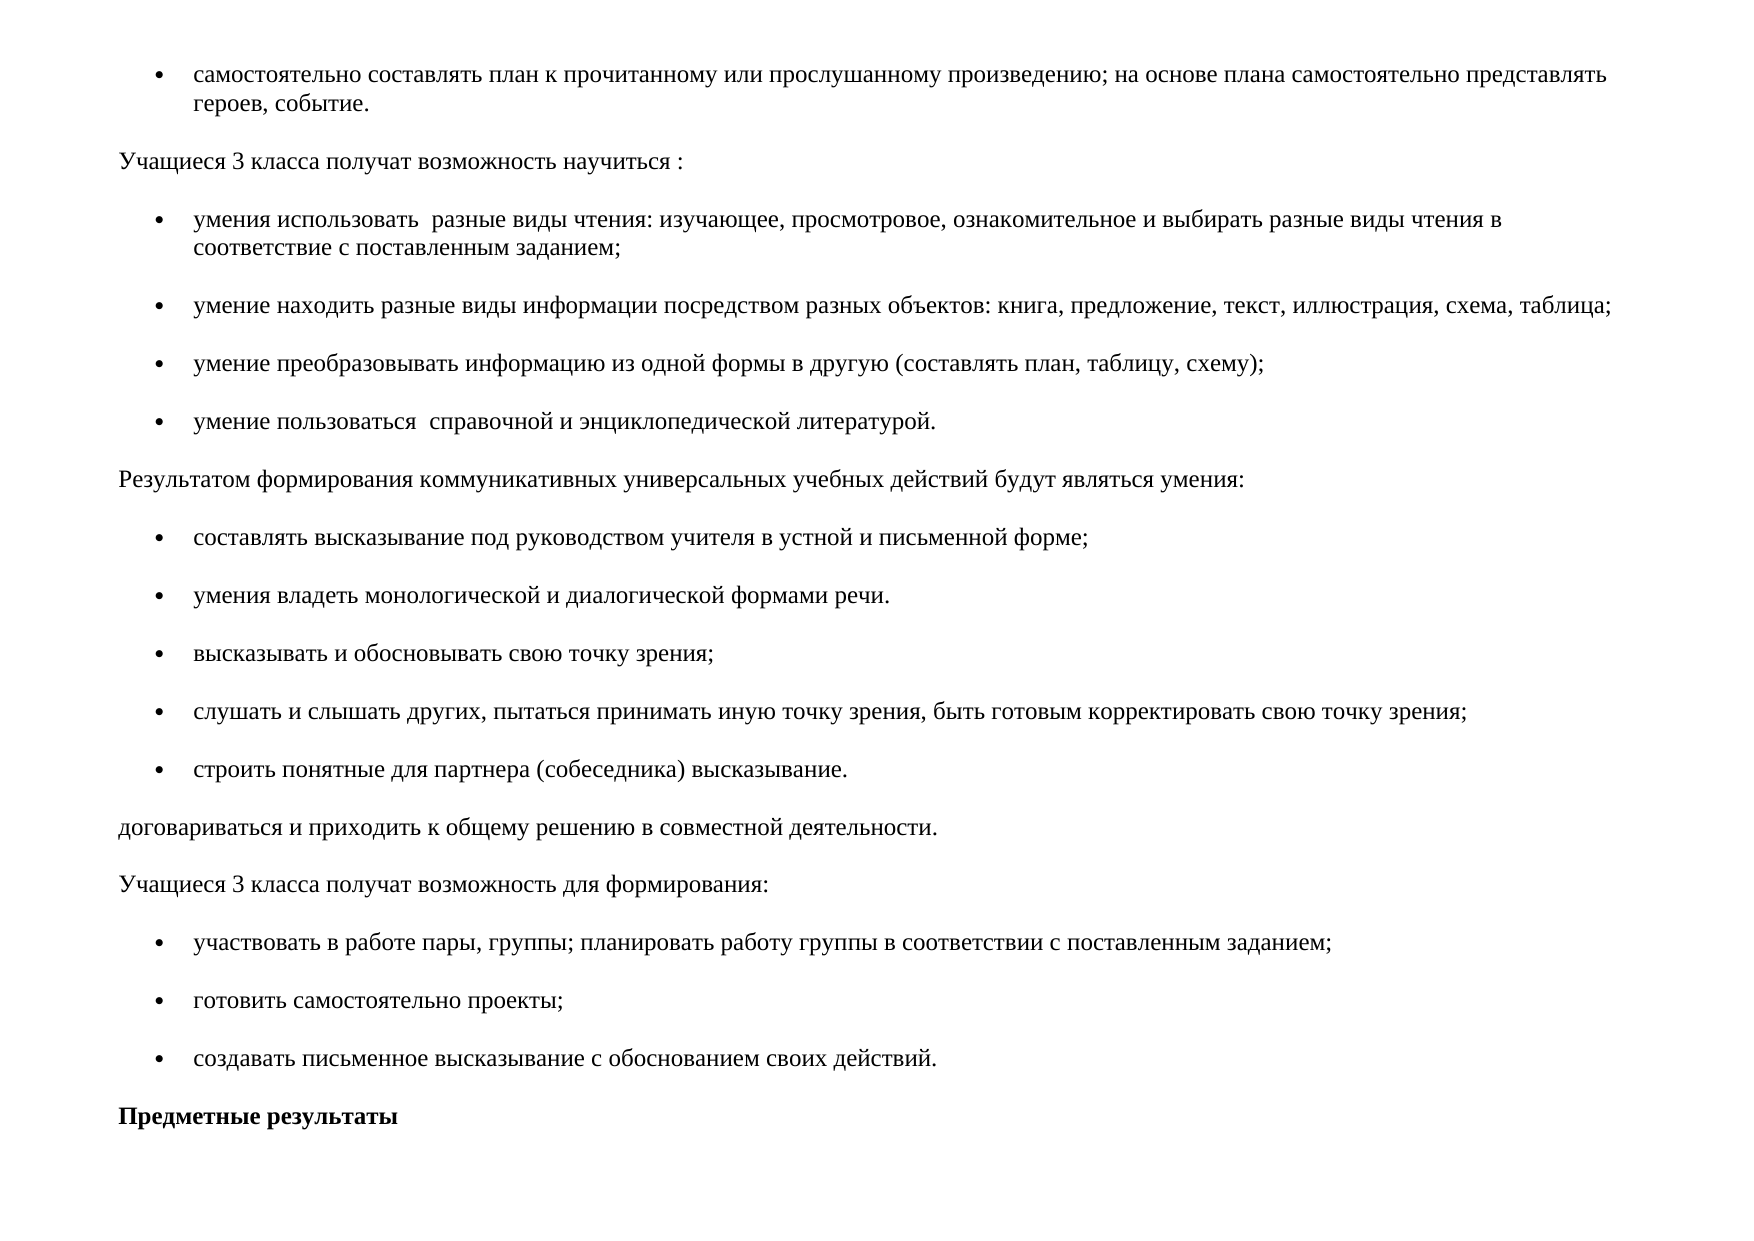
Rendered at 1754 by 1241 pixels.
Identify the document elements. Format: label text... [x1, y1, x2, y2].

list умения использовать разные виды чтения: изучающее, просмотровое, ознакомительное и выбирать разные виды чтения в соответствие с поставленным заданием; [156, 204, 1636, 261]
list умение преобразовывать информацию из одной формы в другую (составлять план, таблицу, схему); [156, 348, 1636, 377]
list умения владеть монологической и диалогической формами речи. [156, 580, 1636, 609]
list строить понятные для партнера (собеседника) высказывание. [156, 754, 1636, 782]
text Учащиеся 3 класса получат возможность для формирования: [118, 869, 1636, 898]
text Предметные результаты [118, 1101, 1636, 1130]
text Результатом формирования коммуникативных универсальных учебных действий будут являться умения: [118, 464, 1636, 493]
list готовить самостоятельно проекты; [156, 985, 1636, 1014]
list умение пользоваться справочной и энциклопедической литературой. [156, 406, 1636, 435]
list высказывать и обосновывать свою точку зрения; [156, 638, 1636, 667]
text Учащиеся 3 класса получат возможность научиться : [118, 146, 1636, 174]
list самостоятельно составлять план к прочитанному или прослушанному произведению; на основе плана самостоятельно представлять героев, событие. [156, 59, 1636, 117]
list слушать и слышать других, пытаться принимать иную точку зрения, быть готовым корректировать свою точку зрения; [156, 696, 1636, 724]
list создавать письменное высказывание с обоснованием своих действий. [156, 1043, 1636, 1072]
list составлять высказывание под руководством учителя в устной и письменной форме; [156, 522, 1636, 551]
list участвовать в работе пары, группы; планировать работу группы в соответствии с поставленным заданием; [156, 927, 1636, 956]
list умение находить разные виды информации посредством разных объектов: книга, предложение, текст, иллюстрация, схема, таблица; [156, 290, 1636, 319]
text договариваться и приходить к общему решению в совместной деятельности. [118, 812, 1636, 840]
